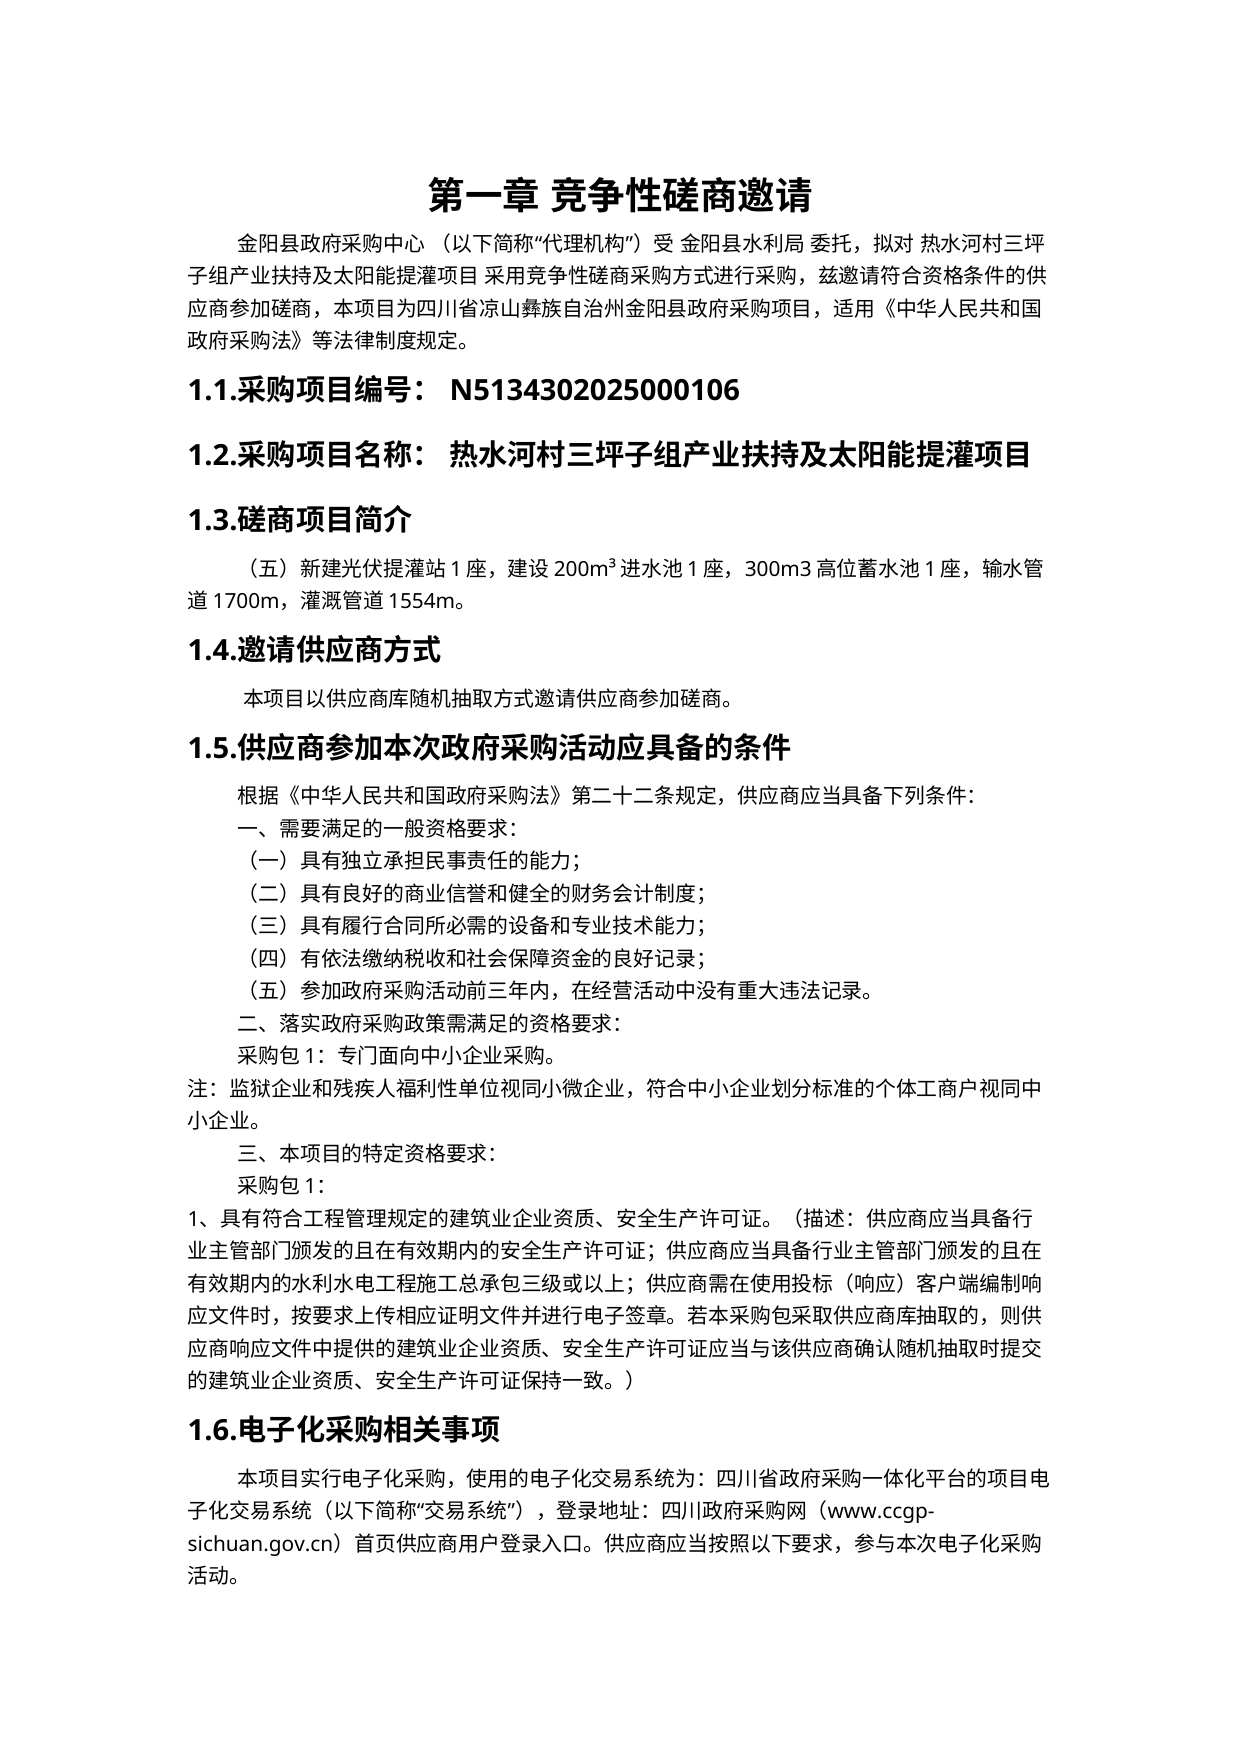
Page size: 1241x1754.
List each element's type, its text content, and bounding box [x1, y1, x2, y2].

text 1.3.磋商项目简介 [187, 487, 1053, 552]
text （五）参加政府采购活动前三年内，在经营活动中没有重大违法记录。 [187, 974, 1053, 1007]
text （二）具有良好的商业信誉和健全的财务会计制度； [187, 877, 1053, 909]
text 三、本项目的特定资格要求： [187, 1137, 1053, 1169]
text （五）新建光伏提灌站1座，建设200m³进水池1座，300m3高位蓄水池1座，输水管道1700m，灌溉管道1554m。 [187, 552, 1053, 617]
text 一、需要满足的一般资格要求： [187, 812, 1053, 844]
text 1.5.供应商参加本次政府采购活动应具备的条件 [187, 714, 1053, 779]
text 根据《中华人民共和国政府采购法》第二十二条规定，供应商应当具备下列条件： [187, 779, 1053, 812]
text 1、具有符合工程管理规定的建筑业企业资质、安全生产许可证。（描述：供应商应当具备行业主管部门颁发的且在有效期内的安全生产许可证；供应商应当具备行业主管部门颁发的且在有效期内的水利水电工程施工总承包三级或以上；供应商需在使用投标（响应）客户端编制响应文件时，按要求上传相应证明文件并进行电子签章。若本采购包采取供应商库抽取的，则供应商响应文件中提供的建筑业企业资质、安全生产许可证应当与该供应商确认随机抽取时提交的建筑业企业资质、安全生产许可证保持一致。） [187, 1202, 1053, 1397]
text 1.4.邀请供应商方式 [187, 617, 1053, 682]
text 金阳县政府采购中心 （以下简称“代理机构”）受 金阳县水利局 委托，拟对 热水河村三坪子组产业扶持及太阳能提灌项目 采用竞争性磋商采购方式进行采购，兹邀请符合资格条件的供应商参加磋商，本项目为四川省凉山彝族自治州金阳县政府采购项目，适用《中华人民共和国政府采购法》等法律制度规定。 [187, 227, 1053, 357]
text 采购包1：专门面向中小企业采购。 [187, 1039, 1053, 1072]
text 第一章 竞争性磋商邀请 [187, 162, 1053, 227]
text （三）具有履行合同所必需的设备和专业技术能力； [187, 909, 1053, 942]
text 1.6.电子化采购相关事项 [187, 1397, 1053, 1462]
text 本项目以供应商库随机抽取方式邀请供应商参加磋商。 [187, 682, 1053, 714]
text （四）有依法缴纳税收和社会保障资金的良好记录； [187, 942, 1053, 974]
text 1.2.采购项目名称： 热水河村三坪子组产业扶持及太阳能提灌项目 [187, 422, 1053, 487]
text 注：监狱企业和残疾人福利性单位视同小微企业，符合中小企业划分标准的个体工商户视同中小企业。 [187, 1072, 1053, 1137]
text 采购包1： [187, 1169, 1053, 1202]
text 二、落实政府采购政策需满足的资格要求： [187, 1007, 1053, 1039]
text （一）具有独立承担民事责任的能力； [187, 844, 1053, 877]
text 本项目实行电子化采购，使用的电子化交易系统为：四川省政府采购一体化平台的项目电子化交易系统（以下简称“交易系统”），登录地址：四川政府采购网（www.ccgp-sichuan.gov.cn）首页供应商用户登录入口。供应商应当按照以下要求，参与本次电子化采购活动。 [187, 1462, 1053, 1592]
text 1.1.采购项目编号： N5134302025000106 [187, 357, 1053, 422]
